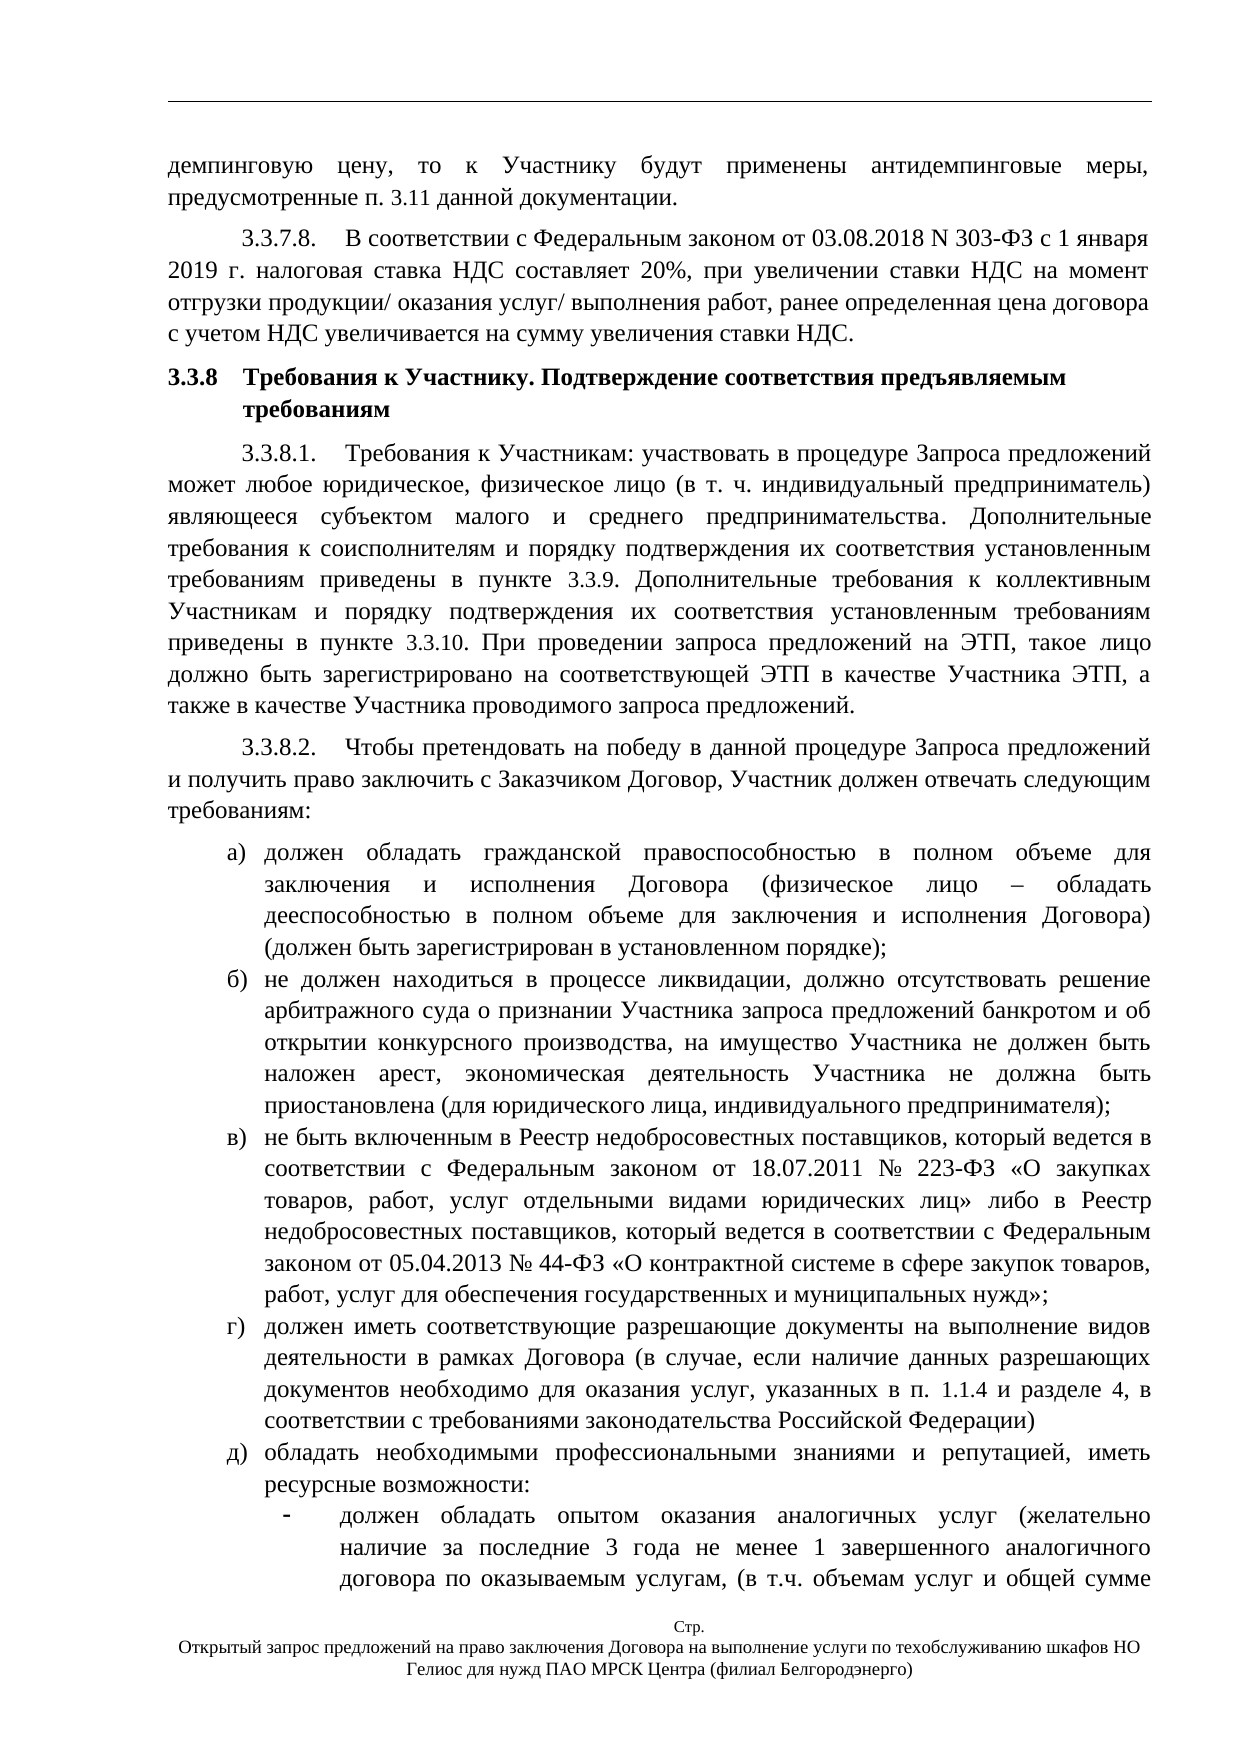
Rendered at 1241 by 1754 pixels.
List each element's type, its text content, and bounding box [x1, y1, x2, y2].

list В соответствии с Федеральным законом от 03.08.2018 N 303-ФЗ с 1 января 2019 г. налоговая ставка НДС составляет 20%, при увеличении ставки НДС на момент отгрузки продукции/ оказания услуг/ выполнения работ, ранее определенная цена договора с учетом НДС увеличивается на сумму увеличения ставки НДС. [168, 223, 1150, 347]
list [282, 1500, 1152, 1592]
list не должен находиться в процессе ликвидации, должно отсутствовать решение арбитражного суда о признании Участника запроса предложений банкротом и об открытии конкурсного производства, на имущество Участника не должен быть наложен арест, экономическая деятельность Участника не должна быть приостановлена (для юридического лица, индивидуального предпринимателя); [227, 964, 1152, 1119]
list Требования к Участникам: участвовать в процедуре Запроса предложений может любое юридическое, физическое лицо (в т. ч. индивидуальный предприниматель) являющееся субъектом малого и среднего предпринимательства. Дополнительные требования к соисполнителям и порядку подтверждения их соответствия установленным требованиям приведены в пункте 3.3.9. Дополнительные требования к коллективным Участникам и порядку подтверждения их соответствия установленным требованиям приведены в пункте 3.3.10. При проведении запроса предложений на ЭТП, такое лицо должно быть зарегистрировано на соответствующей ЭТП в качестве Участника ЭТП, а также в качестве Участника проводимого запроса предложений. [168, 438, 1152, 719]
list обладать необходимыми профессиональными знаниями и репутацией, иметь ресурсные возможности: [227, 1437, 1152, 1497]
list должен иметь соответствующие разрешающие документы на выполнение видов деятельности в рамках Договора (в случае, если наличие данных разрешающих документов необходимо для оказания услуг, указанных в п. 1.1.4 и разделе 4, в соответствии с требованиями законодательства Российской Федерации) [227, 1311, 1152, 1434]
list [168, 150, 1150, 210]
list Чтобы претендовать на победу в данной процедуре Запроса предложений и получить право заключить с Заказчиком Договор, Участник должен отвечать следующим требованиям: [168, 732, 1152, 824]
list должен обладать гражданской правоспособностью в полном объеме для заключения и исполнения Договора (физическое лицо – обладать дееспособностью в полном объеме для заключения и исполнения Договора) (должен быть зарегистрирован в установленном порядке); [227, 837, 1152, 961]
subtitle Требования к Участнику. Подтверждение соответствия предъявляемым требованиям [168, 362, 1152, 423]
list не быть включенным в Реестр недобросовестных поставщиков, который ведется в соответствии с Федеральным законом от 18.07.2011 № 223-ФЗ «О закупках товаров, работ, услуг отдельными видами юридических лиц» либо в Реестр недобросовестных поставщиков, который ведется в соответствии с Федеральным законом от 05.04.2013 № 44-ФЗ «О контрактной системе в сфере закупок товаров, работ, услуг для обеспечения государственных и муниципальных нужд»; [227, 1122, 1152, 1308]
